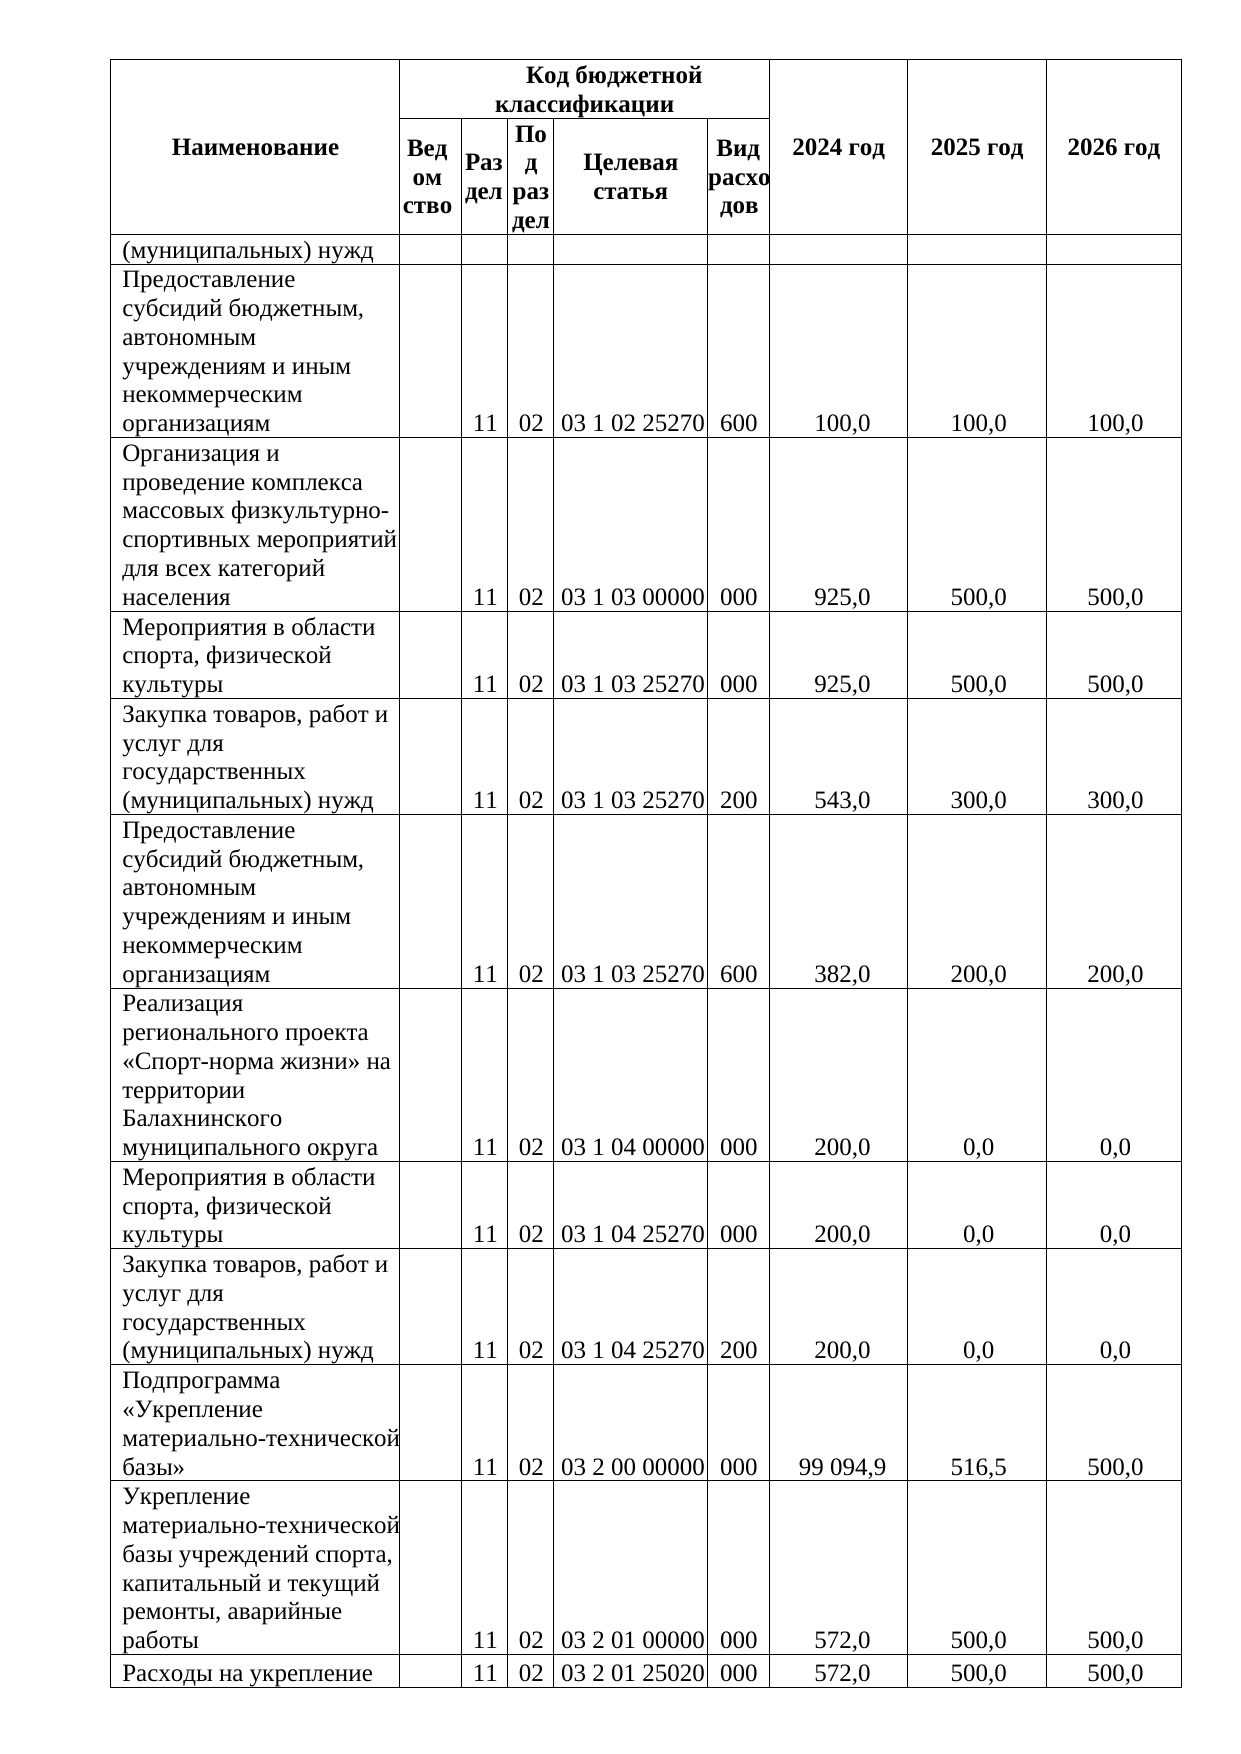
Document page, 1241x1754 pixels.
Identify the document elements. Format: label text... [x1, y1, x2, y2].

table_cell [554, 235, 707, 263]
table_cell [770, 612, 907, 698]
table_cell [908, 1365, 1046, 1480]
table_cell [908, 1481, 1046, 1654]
table_cell Раз дел [462, 119, 507, 234]
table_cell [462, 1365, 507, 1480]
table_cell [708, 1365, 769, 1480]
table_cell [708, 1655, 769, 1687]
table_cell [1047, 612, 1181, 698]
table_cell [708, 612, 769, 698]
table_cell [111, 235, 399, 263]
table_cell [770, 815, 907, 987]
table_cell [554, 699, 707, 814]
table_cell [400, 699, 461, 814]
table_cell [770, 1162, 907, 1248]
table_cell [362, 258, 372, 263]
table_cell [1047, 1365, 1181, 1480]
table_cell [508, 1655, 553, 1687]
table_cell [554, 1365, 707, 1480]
table_header 2025 год [908, 60, 1046, 234]
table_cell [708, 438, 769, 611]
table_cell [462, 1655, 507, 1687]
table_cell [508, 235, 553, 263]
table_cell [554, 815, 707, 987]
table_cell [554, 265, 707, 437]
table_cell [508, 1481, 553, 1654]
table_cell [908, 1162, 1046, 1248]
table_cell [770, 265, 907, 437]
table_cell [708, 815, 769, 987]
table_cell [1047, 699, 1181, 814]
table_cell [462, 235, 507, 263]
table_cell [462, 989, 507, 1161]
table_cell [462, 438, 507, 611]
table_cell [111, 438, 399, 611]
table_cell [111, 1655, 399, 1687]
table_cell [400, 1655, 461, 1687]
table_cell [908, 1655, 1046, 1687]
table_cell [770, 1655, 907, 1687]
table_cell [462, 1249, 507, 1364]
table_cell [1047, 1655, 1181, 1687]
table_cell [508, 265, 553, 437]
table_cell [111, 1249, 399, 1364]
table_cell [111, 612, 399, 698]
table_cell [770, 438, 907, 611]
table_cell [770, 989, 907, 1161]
table_cell Целевая статья [554, 119, 707, 234]
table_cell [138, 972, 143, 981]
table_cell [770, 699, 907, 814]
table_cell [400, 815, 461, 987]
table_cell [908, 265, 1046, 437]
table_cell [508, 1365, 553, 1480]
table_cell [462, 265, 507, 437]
table_header 2024 год [770, 60, 907, 234]
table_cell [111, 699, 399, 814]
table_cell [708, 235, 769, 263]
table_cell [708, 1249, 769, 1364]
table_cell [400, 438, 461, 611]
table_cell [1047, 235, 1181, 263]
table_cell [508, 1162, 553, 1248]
table_cell Вид расходов [708, 119, 769, 234]
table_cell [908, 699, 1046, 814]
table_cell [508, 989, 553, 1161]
table_cell Под раз дел [508, 119, 553, 234]
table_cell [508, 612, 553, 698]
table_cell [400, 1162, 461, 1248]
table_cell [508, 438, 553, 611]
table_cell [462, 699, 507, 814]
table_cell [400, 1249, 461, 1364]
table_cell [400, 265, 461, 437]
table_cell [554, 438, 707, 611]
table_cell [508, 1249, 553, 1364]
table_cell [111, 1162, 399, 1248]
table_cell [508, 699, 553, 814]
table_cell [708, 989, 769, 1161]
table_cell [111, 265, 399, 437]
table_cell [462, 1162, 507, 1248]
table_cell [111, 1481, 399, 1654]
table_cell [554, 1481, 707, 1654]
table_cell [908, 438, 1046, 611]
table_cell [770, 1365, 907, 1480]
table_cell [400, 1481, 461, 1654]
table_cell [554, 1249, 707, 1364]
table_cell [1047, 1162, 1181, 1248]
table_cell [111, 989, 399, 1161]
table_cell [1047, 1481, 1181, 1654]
table_cell Ведом ство [400, 119, 461, 234]
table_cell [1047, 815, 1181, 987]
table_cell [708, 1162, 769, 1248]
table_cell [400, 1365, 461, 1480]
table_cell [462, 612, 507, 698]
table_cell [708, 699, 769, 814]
table_header Наименование [111, 60, 399, 234]
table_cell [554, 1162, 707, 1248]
table_header Код бюджетной классификации [400, 60, 769, 118]
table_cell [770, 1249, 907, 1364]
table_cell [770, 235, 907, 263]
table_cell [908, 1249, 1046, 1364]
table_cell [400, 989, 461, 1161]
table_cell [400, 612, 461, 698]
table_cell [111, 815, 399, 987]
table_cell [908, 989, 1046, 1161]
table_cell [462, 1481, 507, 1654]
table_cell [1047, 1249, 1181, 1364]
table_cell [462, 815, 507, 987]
table_header 2026 год [1047, 60, 1181, 234]
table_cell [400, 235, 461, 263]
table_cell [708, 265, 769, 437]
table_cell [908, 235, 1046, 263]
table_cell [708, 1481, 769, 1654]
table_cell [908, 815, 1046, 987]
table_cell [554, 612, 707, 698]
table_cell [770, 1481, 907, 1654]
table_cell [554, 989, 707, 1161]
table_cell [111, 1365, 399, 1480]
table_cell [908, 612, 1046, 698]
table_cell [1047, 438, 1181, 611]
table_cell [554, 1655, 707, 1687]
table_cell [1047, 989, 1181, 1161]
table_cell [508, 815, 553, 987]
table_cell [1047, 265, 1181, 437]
